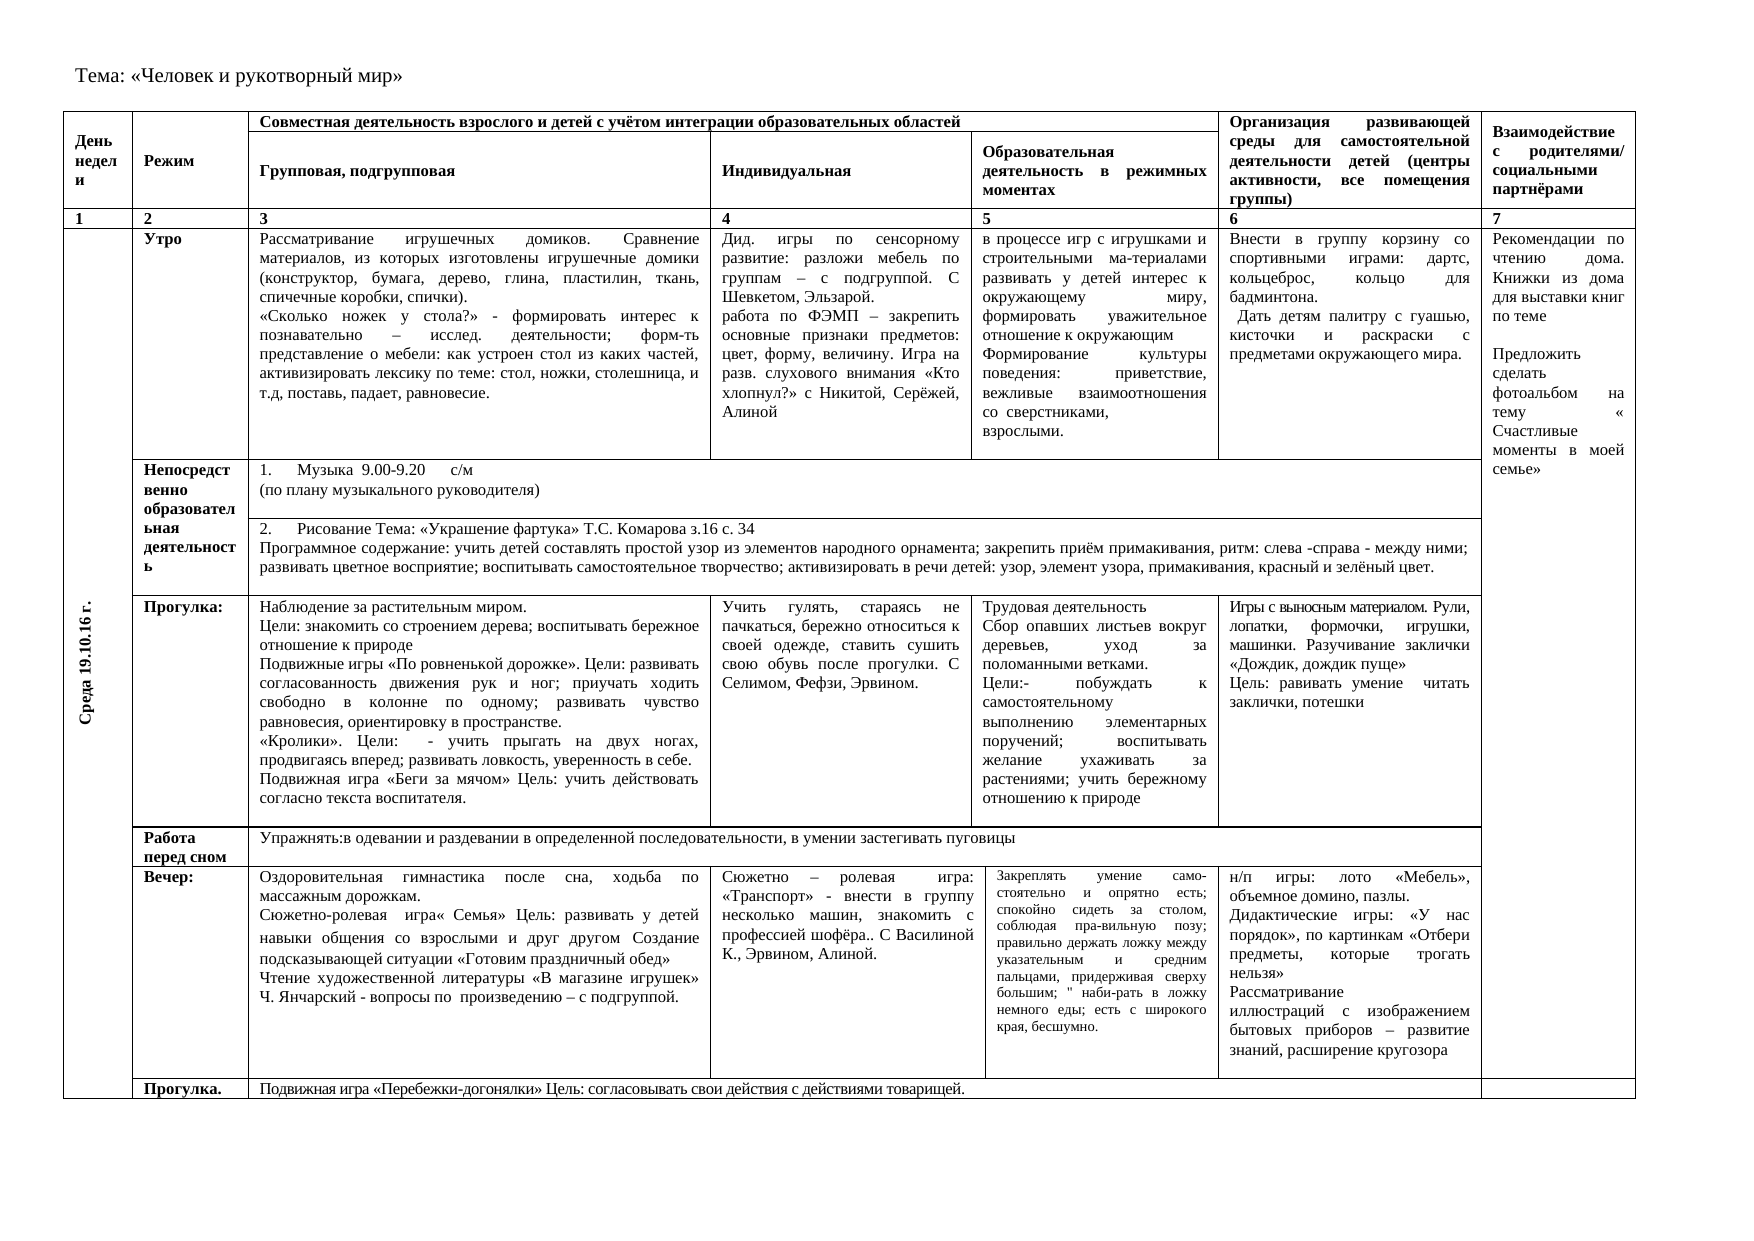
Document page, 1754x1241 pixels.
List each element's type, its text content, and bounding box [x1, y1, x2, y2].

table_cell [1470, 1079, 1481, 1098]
table_header Режим [133, 112, 248, 208]
table_cell Оздоровительная гимнастика после сна, ходьба по массажным дорожкам. Сюжетно-ролевая игра« Семья» Цель: развивать у детей навыки общения со взрослыми и друг другом Создание подсказывающей ситуации «Готовим праздничный обед» Чтение художественной литературы «В магазине игрушек» Ч. Янчарский - вопросы по произведению – с подгруппой. [249, 867, 710, 1078]
table_header Взаимодействие с родителями/ социальными партнёрами [1482, 112, 1635, 208]
table_cell Работа перед сном [133, 828, 248, 866]
table_cell 1 [64, 209, 132, 228]
table_cell Индивидуальная [711, 132, 971, 208]
table_cell Музыка 9.00-9.20 с/м (по плану музыкального руководителя) [249, 460, 1481, 518]
table_cell [1482, 1079, 1635, 1098]
table_cell Упражнять:в одевании и раздевании в определенной последовательности, в умении застегивать пуговицы [249, 828, 1481, 866]
table_cell Групповая, подгрупповая [249, 132, 710, 208]
text Тема: «Человек и рукотворный мир» [75, 63, 1679, 87]
table_cell 6 [1219, 209, 1481, 228]
table_cell Прогулка: [133, 596, 248, 826]
table_cell Непосредственно образовательная деятельность [133, 460, 248, 595]
table_cell Закреплять умение само-стоятельно и опрятно есть; спокойно сидеть за столом, соблюдая пра-вильную позу; правильно держать ложку между указательным и средним пальцами, придерживая сверху большим; " наби-рать в ложку немного еды; есть с широкого края, бесшумно. [986, 867, 1218, 1078]
table_cell Рисование Тема: «Украшение фартука» Т.С. Комарова з.16 с. 34 Программное содержание: учить детей составлять простой узор из элементов народного орнамента; закрепить приём примакивания, ритм: слева -справа - между ними; развивать цветное восприятие; воспитывать самостоятельное творчество; активизировать в речи детей: узор, элемент узора, примакивания, красный и зелёный цвет. [249, 519, 1481, 595]
table_cell Игры с выносным материалом. Рули, лопатки, формочки, игрушки, машинки. Разучивание заклички «Дождик, дождик пуще» Цель: равивать умение читать заклички, потешки [1219, 596, 1481, 826]
table_cell Учить гулять, стараясь не пачкаться, бережно относиться к своей одежде, ставить сушить свою обувь после прогулки. С Селимом, Фефзи, Эрвином. [711, 596, 971, 826]
table_cell 4 [711, 209, 971, 228]
table_cell 7 [1482, 209, 1635, 228]
table_cell Внести в группу корзину со спортивными играми: дартс, кольцеброс, кольцо для бадминтона. Дать детям палитру с гуашью, кисточки и раскраски с предметами окружающего мира. [1219, 229, 1481, 459]
table_cell 2 [133, 209, 248, 228]
table_cell Прогулка. [133, 1079, 248, 1098]
table_cell Вечер: [133, 867, 248, 1078]
table_cell Рассматривание игрушечных домиков. Сравнение материалов, из которых изготовлены игрушечные домики (кон­структор, бумага, дерево, глина, пласти­лин, ткань, спичечные коробки, спички). «Сколько ножек у стола?» - формировать интерес к познавательно – исслед. деятельности; форм-ть представление о мебели: как устроен стол из каких частей, активизировать лексику по теме: стол, ножки, столешница, и т.д, поставь, падает, равновесие. [249, 229, 710, 459]
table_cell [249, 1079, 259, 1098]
table_cell Утро [133, 229, 248, 459]
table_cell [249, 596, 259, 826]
table_cell Рекомендации по чтению дома. Книжки из дома для выставки книг по теме Предложить сделать фотоальбом на тему « Счастливые моменты в моей семье» [1482, 229, 1635, 1078]
table_cell Образовательная деятельность в режимных моментах [972, 132, 1218, 208]
table_cell Сюжетно – ролевая игра: «Транспорт» - внести в группу несколько машин, знакомить с профессией шофёра.. С Василиной К., Эрвином, Алиной. [711, 867, 985, 1078]
table_cell 5 [972, 209, 1218, 228]
table_header Совместная деятельность взрослого и детей с учётом интеграции образовательных областей [249, 112, 1218, 131]
table_cell Среда 19.10.16 г. [64, 229, 132, 1098]
table_header Организация развивающей среды для самостоятельной деятельности детей (центры активности, все помещения группы) [1219, 112, 1481, 208]
table_cell Трудовая деятельность Сбор опавших листьев вокруг деревьев, уход за поломанными ветками. Цели:- побуждать к самостоятельному выполнению элементарных поручений; воспитывать желание ухаживать за растениями; учить бережному отношению к природе [972, 596, 1218, 826]
table_cell н/п игры: лото «Мебель», объемное домино, пазлы. Дидактические игры: «У нас порядок», по картинкам «Отбери предметы, которые трогать нельзя» Рассматривание иллюстраций с изображением бытовых приборов – развитие знаний, расширение кругозора [1219, 867, 1481, 1078]
table_header День недели [64, 112, 132, 208]
table_cell в процессе игр с игрушками и строительными ма-териалами развивать у детей интерес к окружающему миру, формировать уважительное отношение к окружающим Формирование культуры поведения: приветствие, вежливые взаимоотношения со сверстниками, взрослыми. [972, 229, 1218, 459]
table_cell 3 [249, 209, 710, 228]
table_cell Дид. игры по сенсорному развитие: разложи мебель по группам – с подгруппой. С Шевкетом, Эльзарой. работа по ФЭМП – закрепить основные признаки предметов: цвет, форму, величину. Игра на разв. слухового внимания «Кто хлопнул?» с Никитой, Серёжей, Алиной [711, 229, 971, 459]
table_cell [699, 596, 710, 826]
